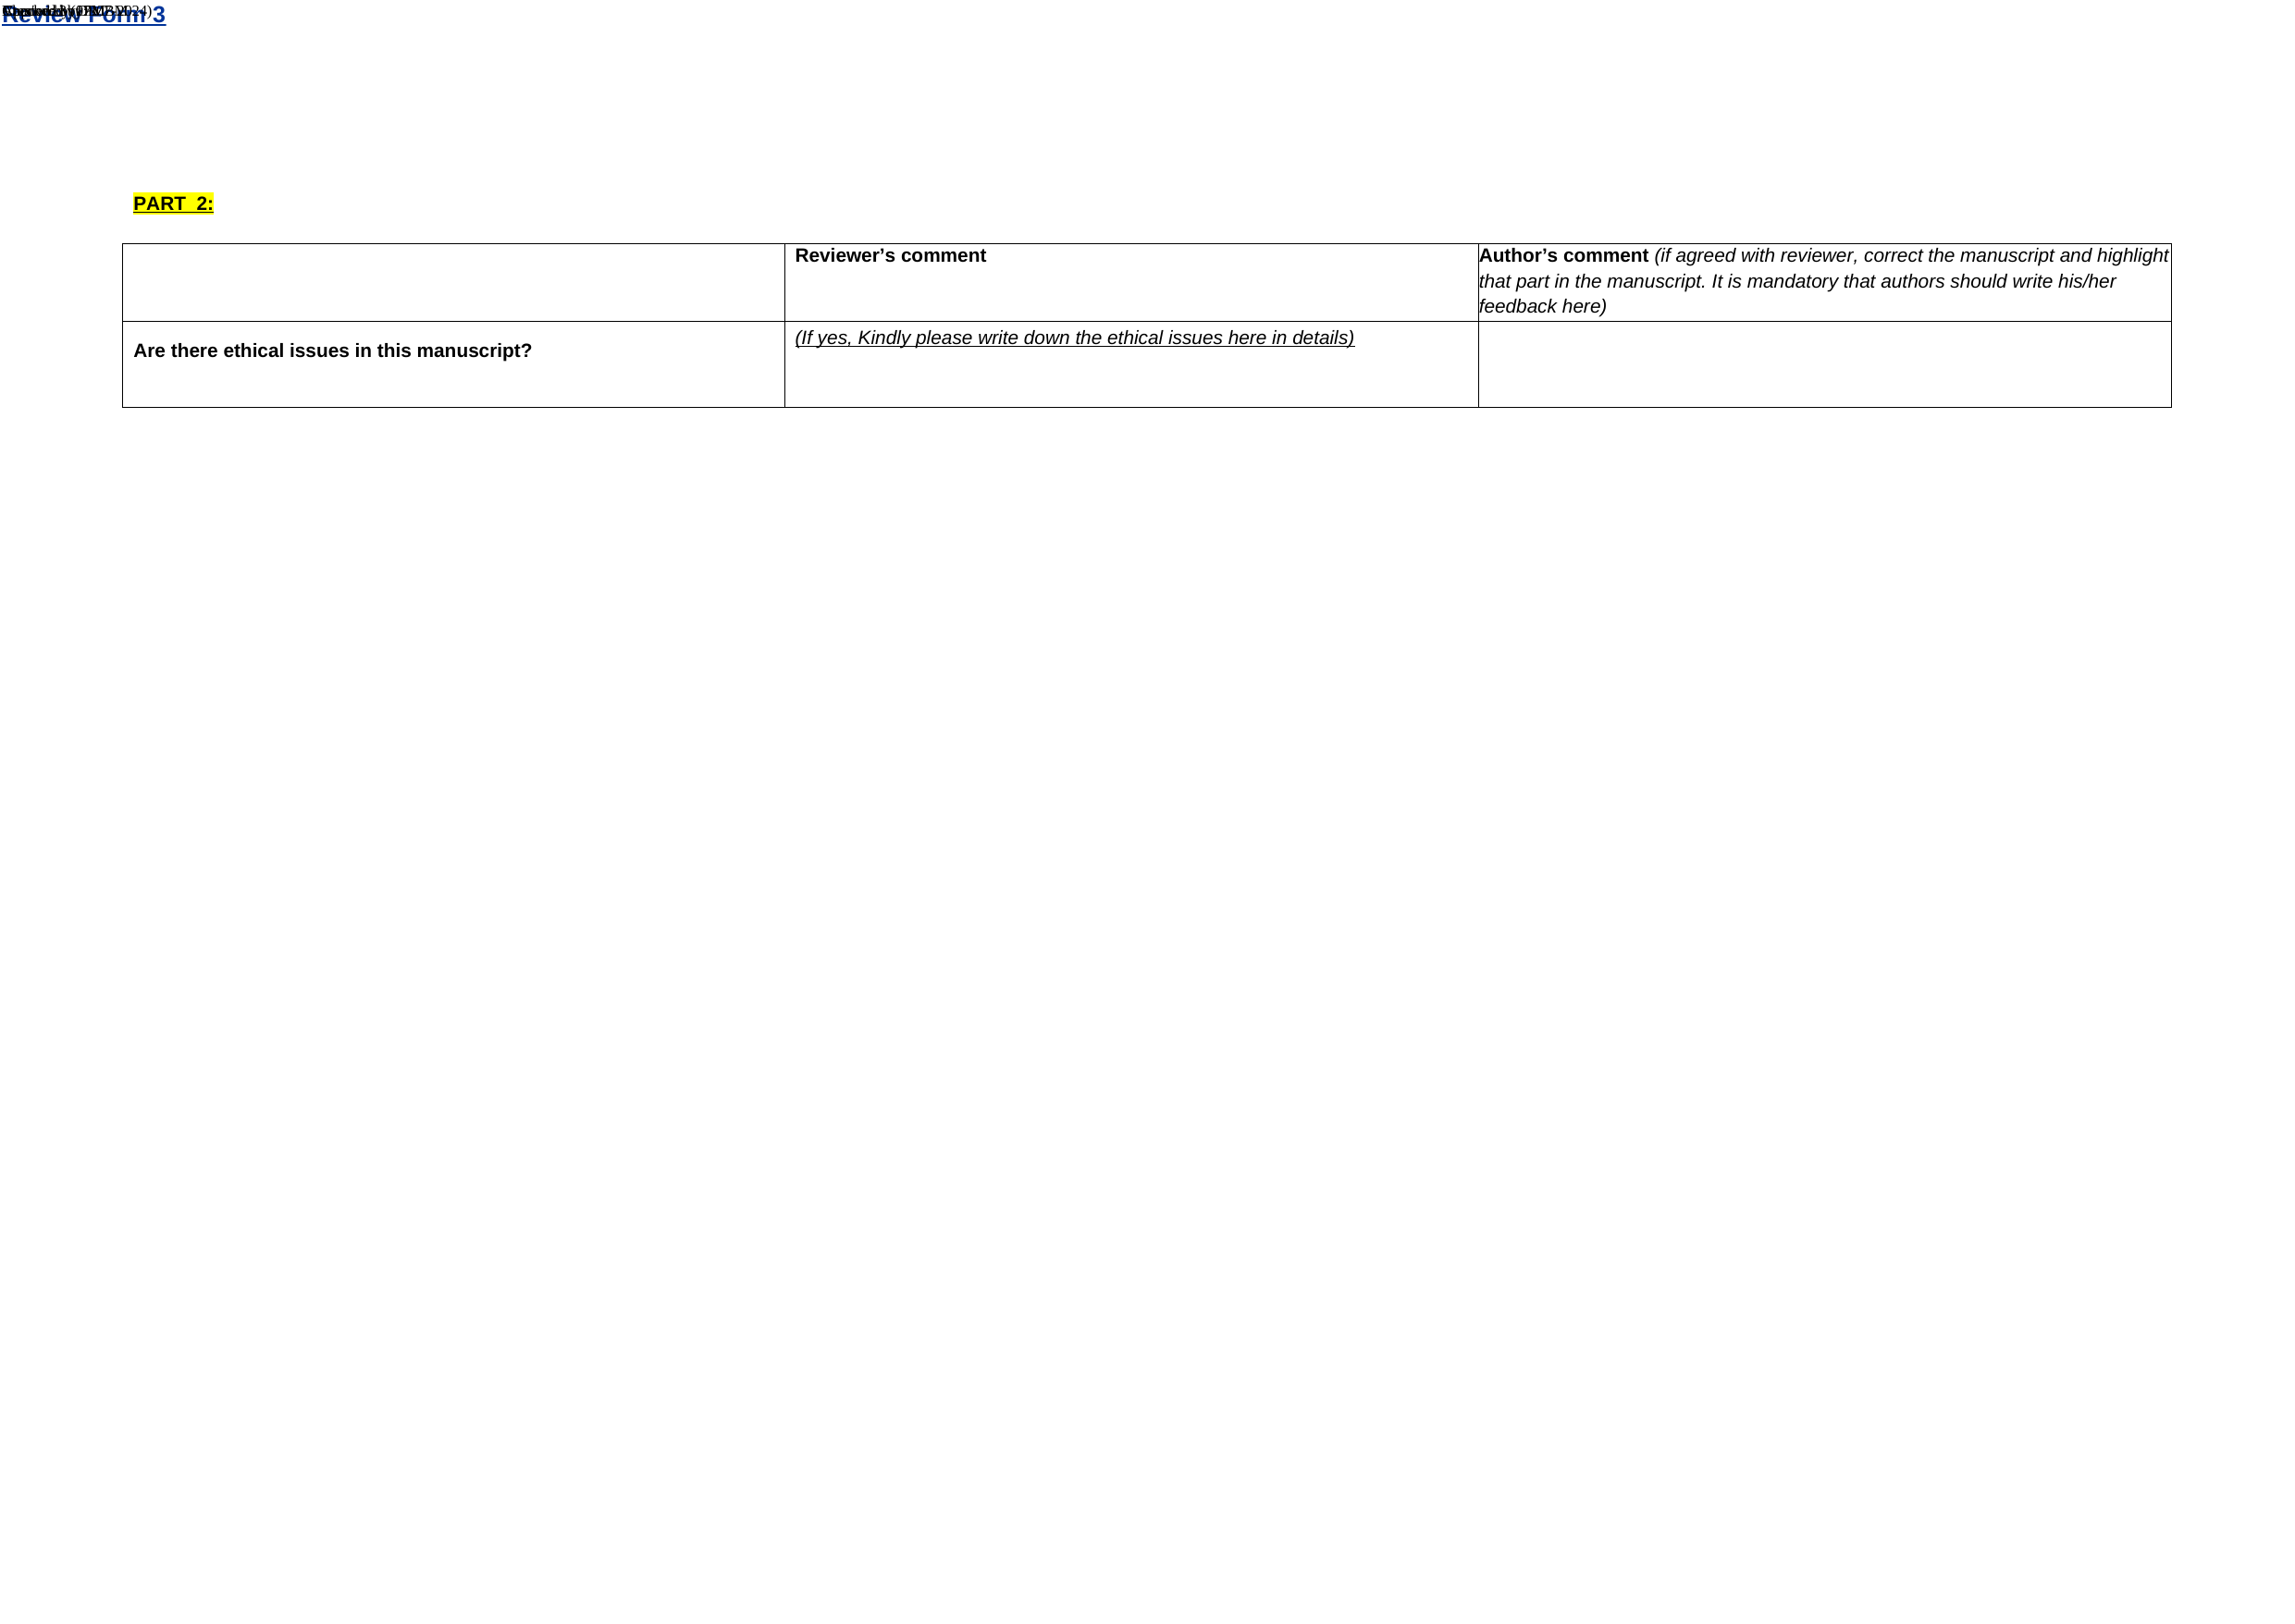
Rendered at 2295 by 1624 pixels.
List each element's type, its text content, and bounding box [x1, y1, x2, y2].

table_cell Author’s comment (if agreed with reviewer, correct the manuscript and highlight that part in the manuscript. It is mandatory that authors should write his/her feedback here) [1479, 244, 2171, 321]
table_cell Are there ethical issues in this manuscript? [123, 322, 784, 407]
table_cell Reviewer’s comment [785, 244, 1478, 321]
table_header PART 2: [123, 192, 2171, 243]
table_cell (If yes, Kindly please write down the ethical issues here in details) [785, 322, 1478, 407]
table_cell [1479, 322, 2171, 407]
table_cell [123, 244, 784, 321]
